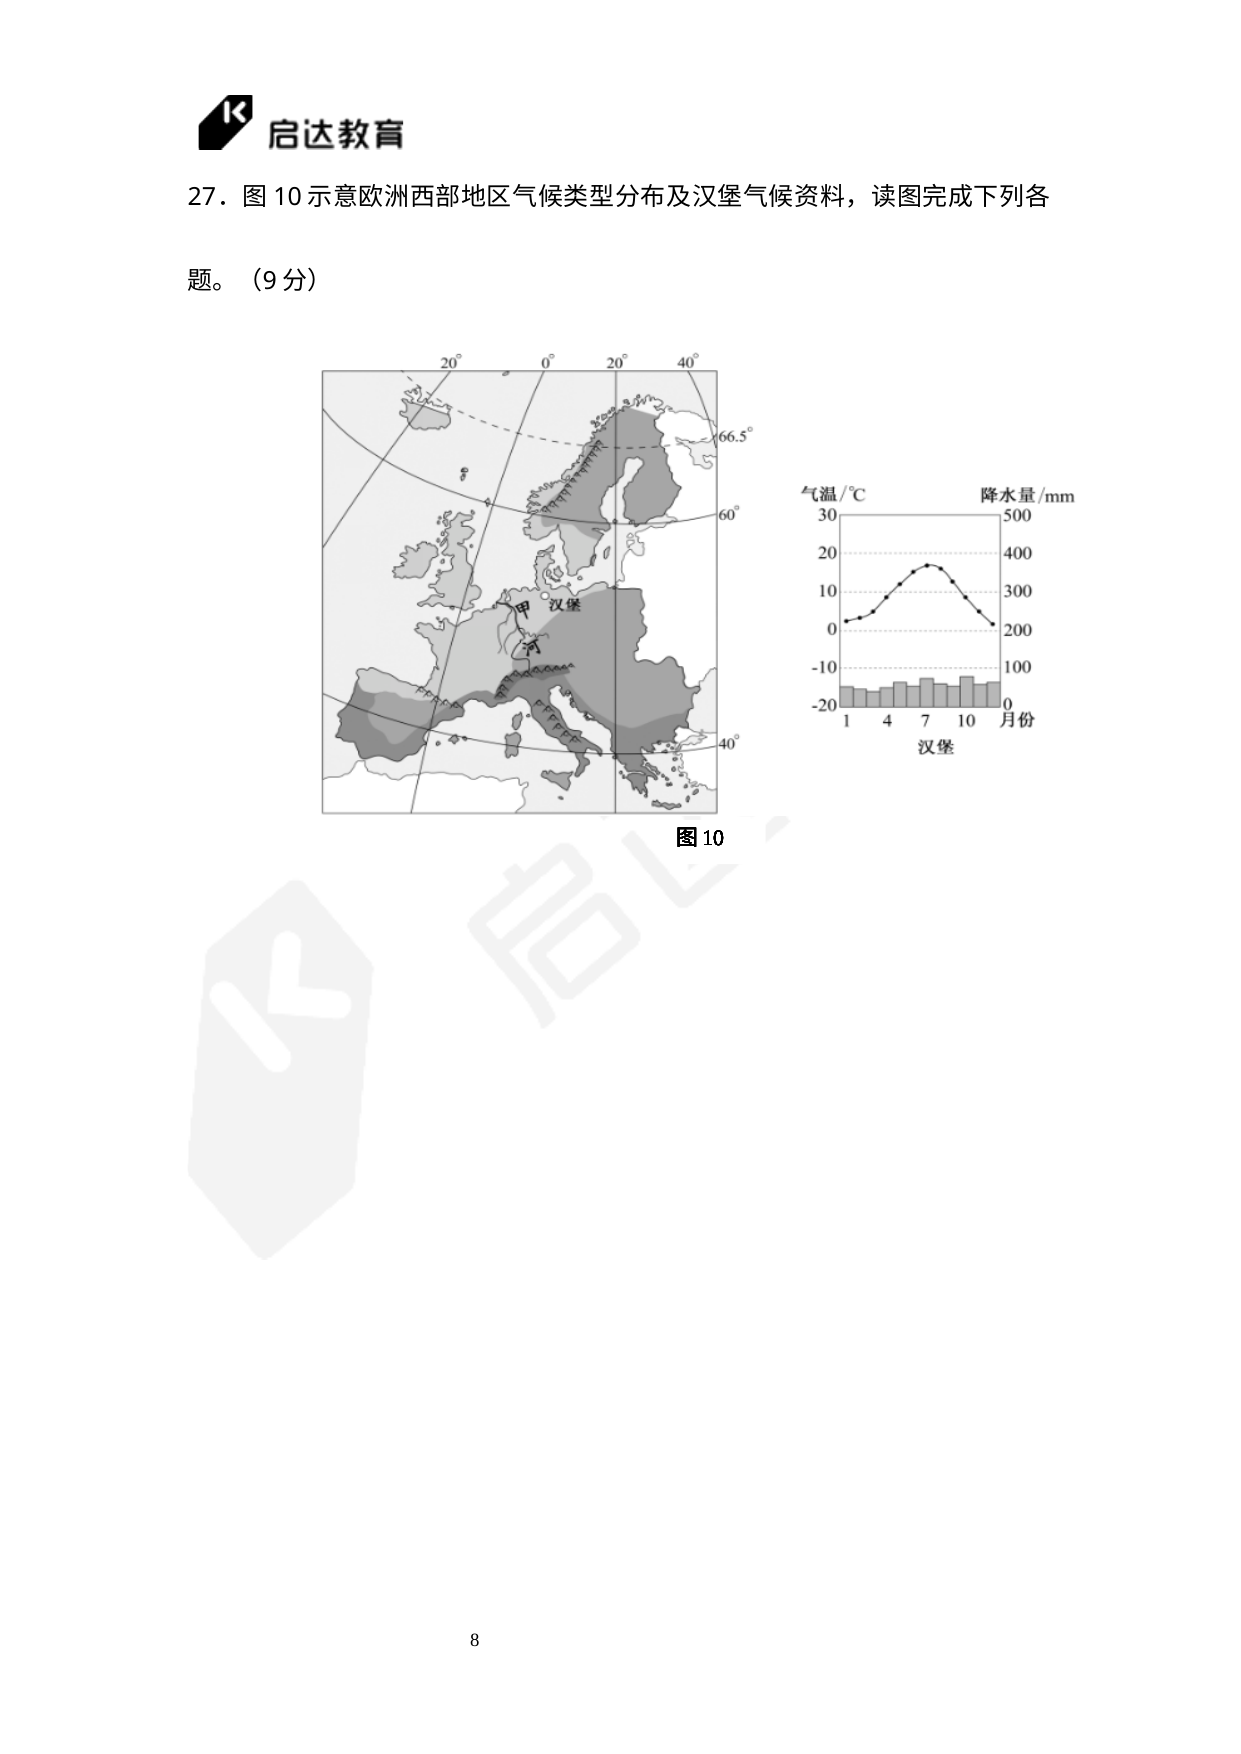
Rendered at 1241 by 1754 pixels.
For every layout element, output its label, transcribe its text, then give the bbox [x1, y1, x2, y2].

picture [268, 347, 1120, 816]
picture [198, 95, 404, 150]
text 27．图10示意欧洲西部地区气候类型分布及汉堡气候资料，读图完成下列各题。（9分） [187, 162, 1053, 311]
